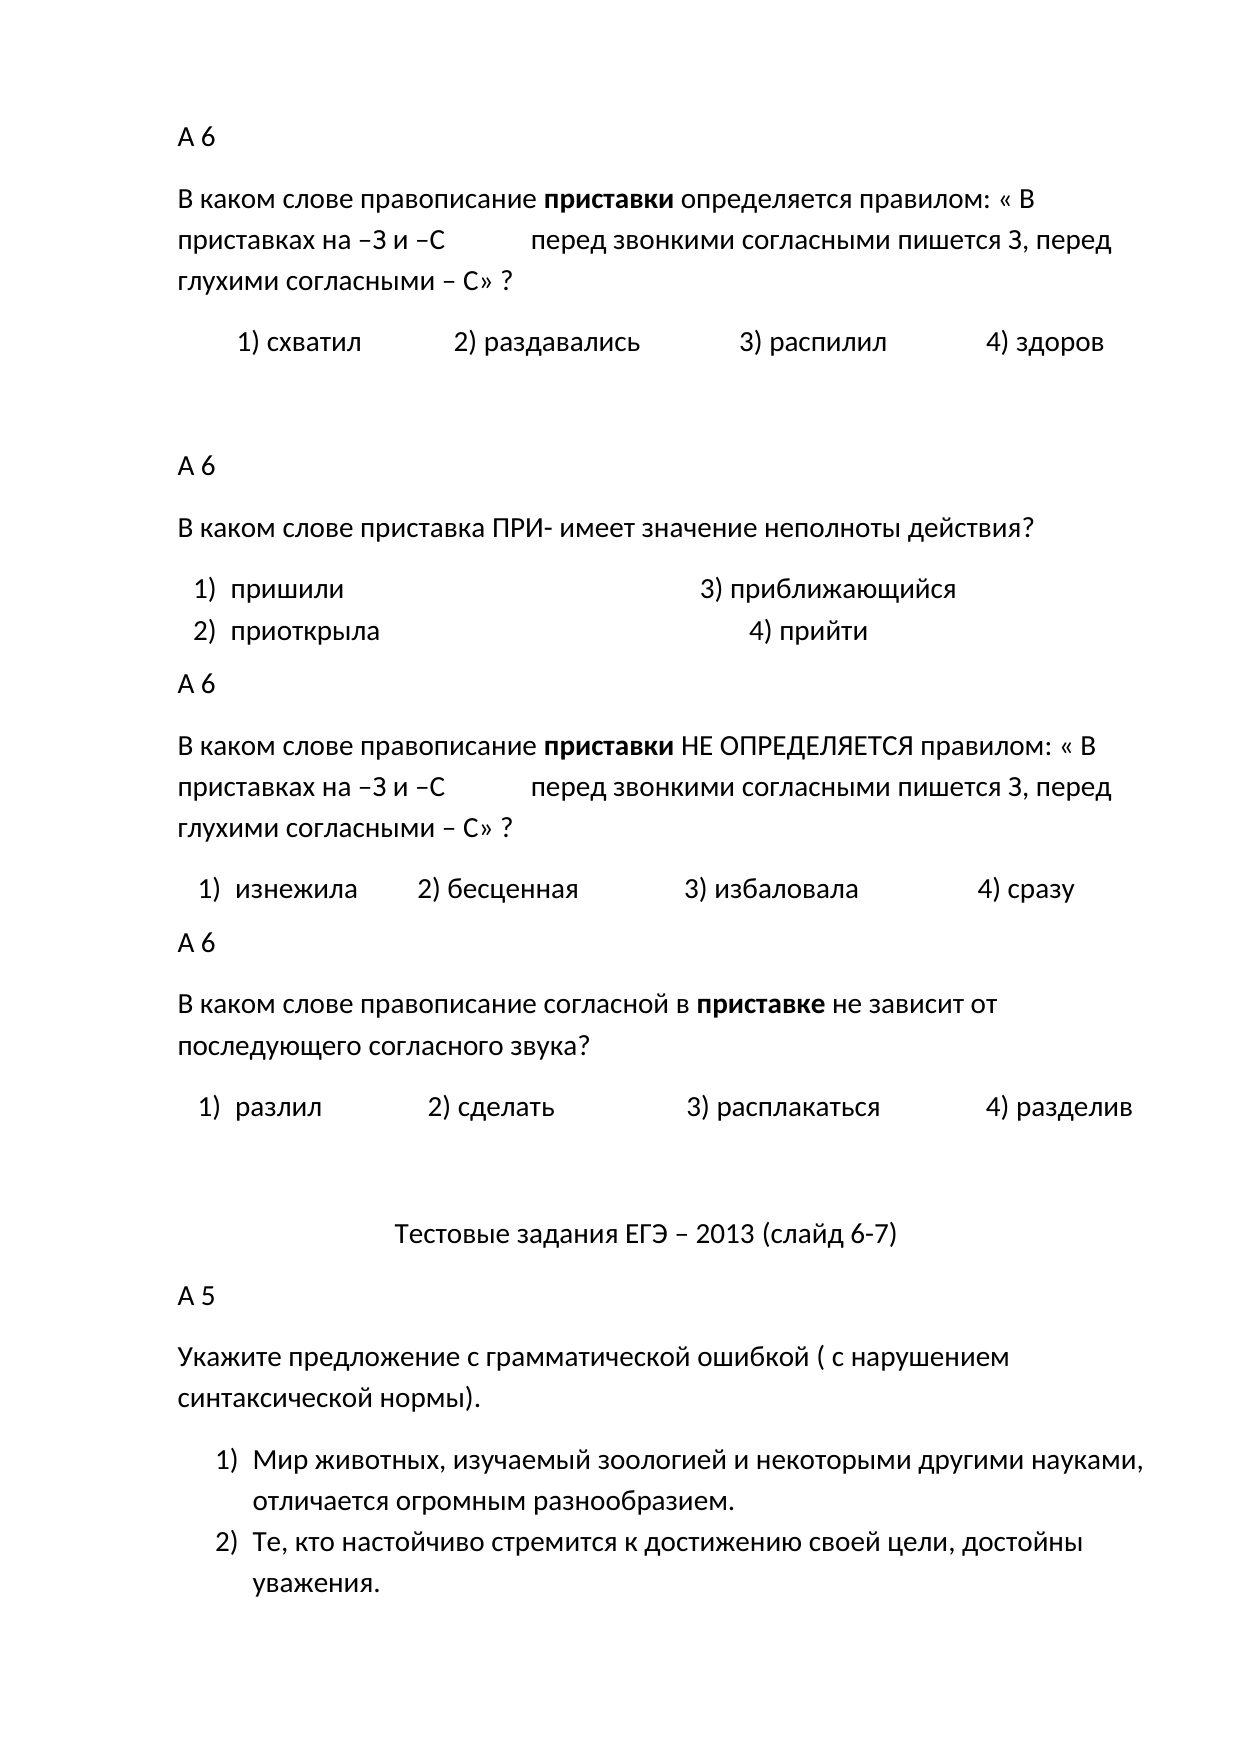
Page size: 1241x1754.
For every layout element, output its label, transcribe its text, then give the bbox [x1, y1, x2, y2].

text В каком слове правописание приставки определяется правилом: « В приставках на –З и –С перед звонкими согласными пишется З, перед глухими согласными – С» ? [177, 180, 1152, 297]
text В каком слове приставка ПРИ- имеет значение неполноты действия? [177, 509, 1152, 544]
text В каком слове правописание приставки НЕ ОПРЕДЕЛЯЕТСЯ правилом: « В приставках на –З и –С перед звонкими согласными пишется З, перед глухими согласными – С» ? [177, 727, 1152, 844]
text Тестовые задания ЕГЭ – 2013 (слайд 6-7) [177, 1215, 1152, 1251]
list изнежила 2) бесценная 3) избаловала 4) сразу [197, 870, 1152, 906]
text А 6 [177, 447, 1152, 483]
text Укажите предложение с грамматической ошибкой ( с нарушением синтаксической нормы). [177, 1338, 1152, 1415]
list пришили 3) приближающийся [193, 571, 1152, 606]
text А 6 [177, 924, 1152, 959]
list Мир животных, изучаемый зоологией и некоторыми другими науками, отличается огромным разнообразием. [215, 1441, 1152, 1518]
text А 6 [177, 118, 1152, 154]
text А 5 [177, 1277, 1152, 1312]
list Те, кто настойчиво стремится к достижению своей цели, достойны уважения. [215, 1523, 1152, 1599]
text В каком слове правописание согласной в приставке не зависит от последующего согласного звука? [177, 986, 1152, 1062]
list приоткрыла 4) прийти [193, 612, 1152, 647]
list разлил 2) сделать 3) расплакаться 4) разделив [197, 1088, 1152, 1124]
text А 6 [177, 665, 1152, 701]
text 1) схватил 2) раздавались 3) распилил 4) здоров [177, 323, 1152, 359]
